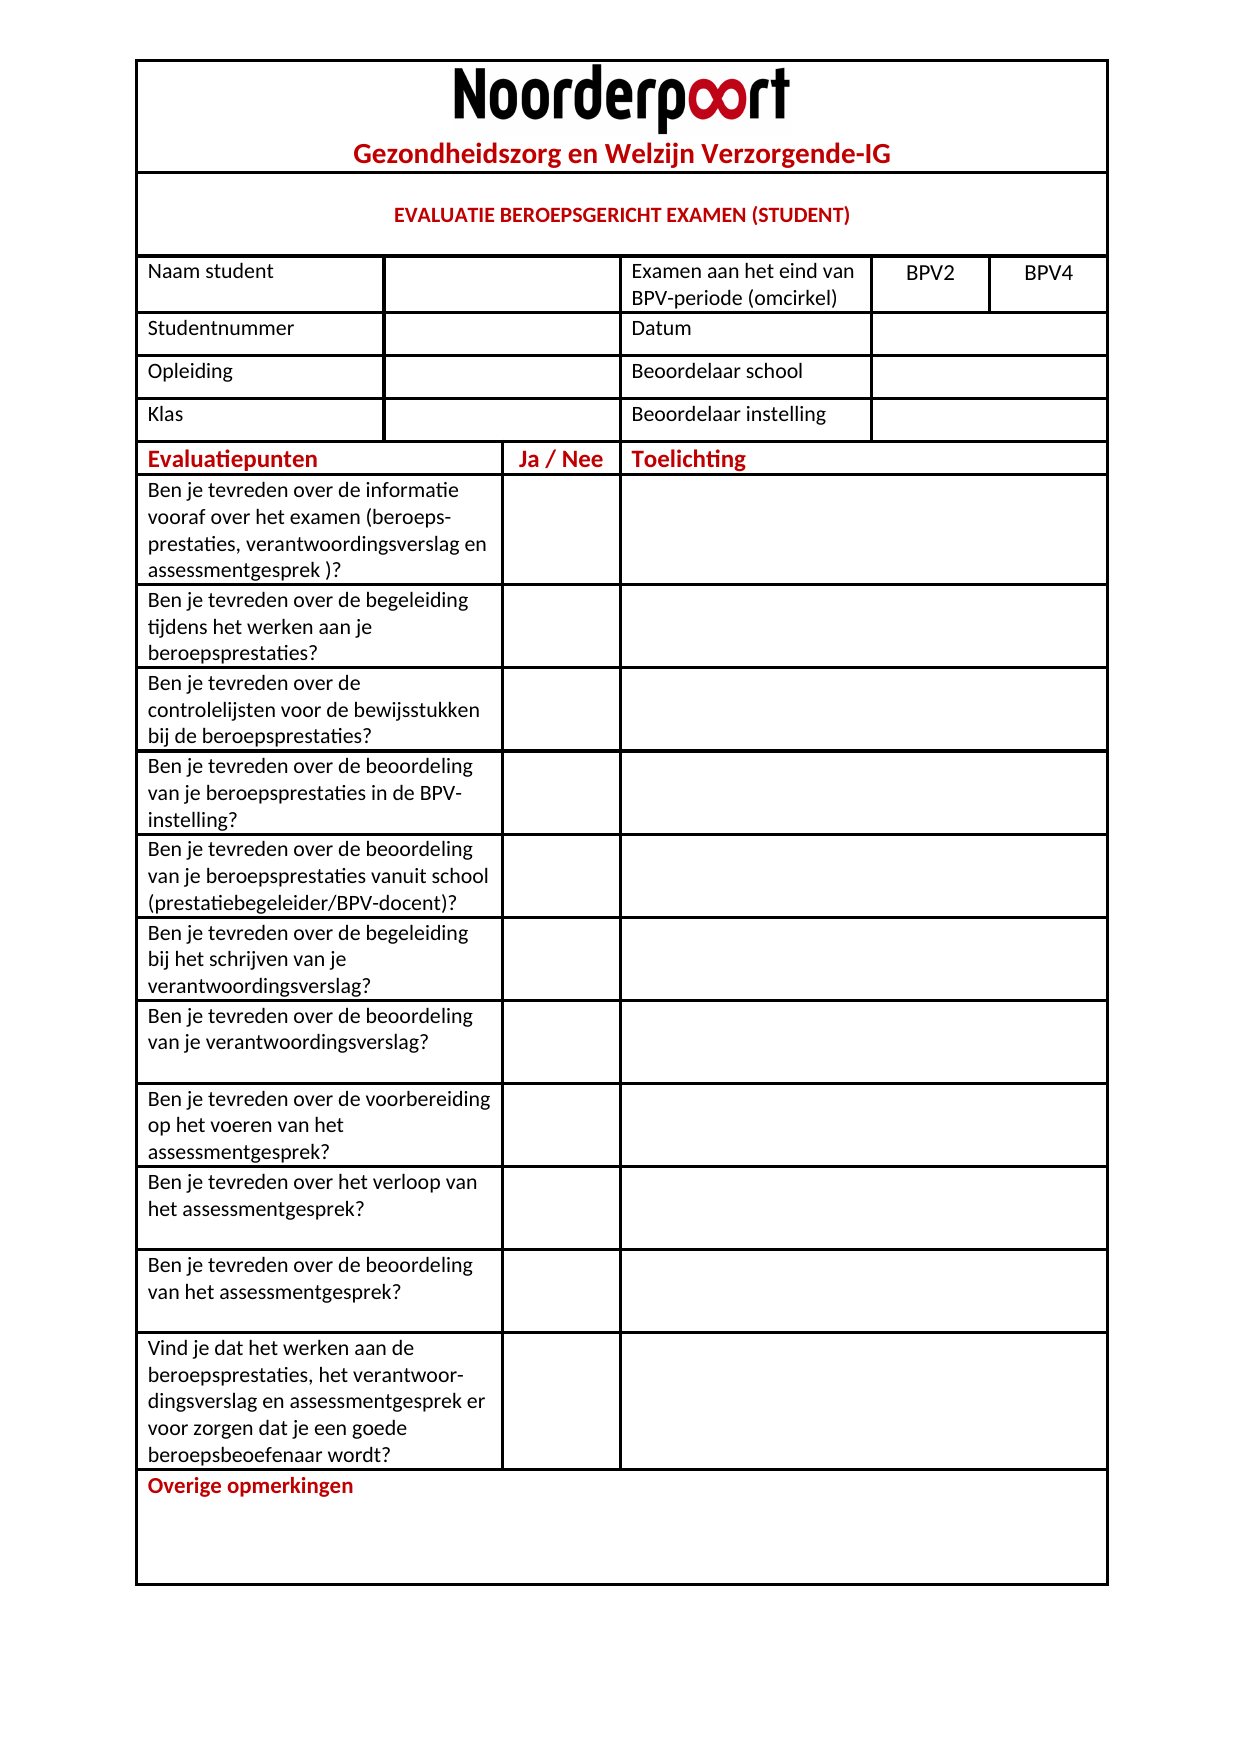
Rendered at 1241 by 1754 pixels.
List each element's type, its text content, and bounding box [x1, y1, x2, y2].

table_cell BPV2 [873, 258, 988, 311]
table_cell [622, 1085, 1106, 1165]
table_cell [504, 919, 619, 999]
table_cell Ben je tevreden over de beoordeling van je beroepsprestaties vanuit school (prestatiebegeleider/BPV-docent)? [138, 836, 501, 916]
table_cell Ben je tevreden over de controlelijsten voor de bewijsstukken bij de beroepsprestaties? [138, 669, 501, 749]
table_cell Vind je dat het werken aan de beroepsprestaties, het verantwoor-dingsverslag en assessmentgesprek er voor zorgen dat je een goede beroepsbeoefenaar wordt? [138, 1334, 501, 1468]
table_cell [622, 1168, 1106, 1248]
table_cell Overige opmerkingen [138, 1471, 1106, 1583]
table_cell [386, 400, 619, 439]
table_cell Beoordelaar school [622, 357, 870, 397]
table_cell [386, 357, 619, 397]
table_cell [622, 1002, 1106, 1082]
table_cell [504, 1168, 619, 1248]
table_cell EVALUATIE BEROEPSGERICHT EXAMEN (STUDENT) [138, 174, 1106, 254]
table_cell Naam student [138, 258, 382, 311]
table_cell [873, 400, 1106, 439]
table_cell [622, 919, 1106, 999]
table_cell [873, 314, 1106, 354]
table_cell BPV4 [991, 258, 1106, 311]
table_cell [622, 753, 1106, 832]
table_cell Ben je tevreden over de informatie vooraf over het examen (beroeps-prestaties, verantwoordingsverslag en assessmentgesprek )? [138, 476, 501, 583]
table_cell [504, 586, 619, 666]
table_cell Datum [622, 314, 870, 354]
table_cell Opleiding [138, 357, 382, 397]
table_cell Ja / Nee [504, 443, 619, 473]
table_cell Ben je tevreden over de begeleiding tijdens het werken aan je beroepsprestaties? [138, 586, 501, 666]
table_cell Ben je tevreden over de voorbereiding op het voeren van het assessmentgesprek? [138, 1085, 501, 1165]
picture [453, 62, 791, 136]
table_cell [622, 1251, 1106, 1331]
table_cell [504, 476, 619, 583]
table_cell [622, 669, 1106, 749]
table_cell Toelichting [622, 443, 1106, 473]
table_cell [504, 836, 619, 916]
table_cell Ben je tevreden over het verloop van het assessmentgesprek? [138, 1168, 501, 1248]
table_cell Beoordelaar instelling [622, 400, 870, 439]
table_cell [504, 1085, 619, 1165]
table_cell [386, 258, 619, 311]
table_cell Evaluatiepunten [138, 443, 501, 473]
table_cell [504, 1334, 619, 1468]
table_cell [504, 753, 619, 832]
table_cell [622, 1334, 1106, 1468]
table_cell [622, 586, 1106, 666]
table_cell [622, 836, 1106, 916]
table_cell [504, 1251, 619, 1331]
table_cell Ben je tevreden over de beoordeling van je beroepsprestaties in de BPV-instelling? [138, 753, 501, 832]
table_cell [504, 1002, 619, 1082]
table_cell Ben je tevreden over de beoordeling van je verantwoordingsverslag? [138, 1002, 501, 1082]
table_cell Studentnummer [138, 314, 382, 354]
table_cell [504, 669, 619, 749]
table_cell [386, 314, 619, 354]
table_cell [873, 357, 1106, 397]
table_cell [622, 476, 1106, 583]
table_header Gezondheidszorg en Welzijn Verzorgende-IG [138, 62, 1106, 171]
table_cell Ben je tevreden over de begeleiding bij het schrijven van je verantwoordingsverslag? [138, 919, 501, 999]
table_cell Klas [138, 400, 382, 439]
table_cell Ben je tevreden over de beoordeling van het assessmentgesprek? [138, 1251, 501, 1331]
table_cell Examen aan het eind van BPV-periode (omcirkel) [622, 258, 870, 311]
